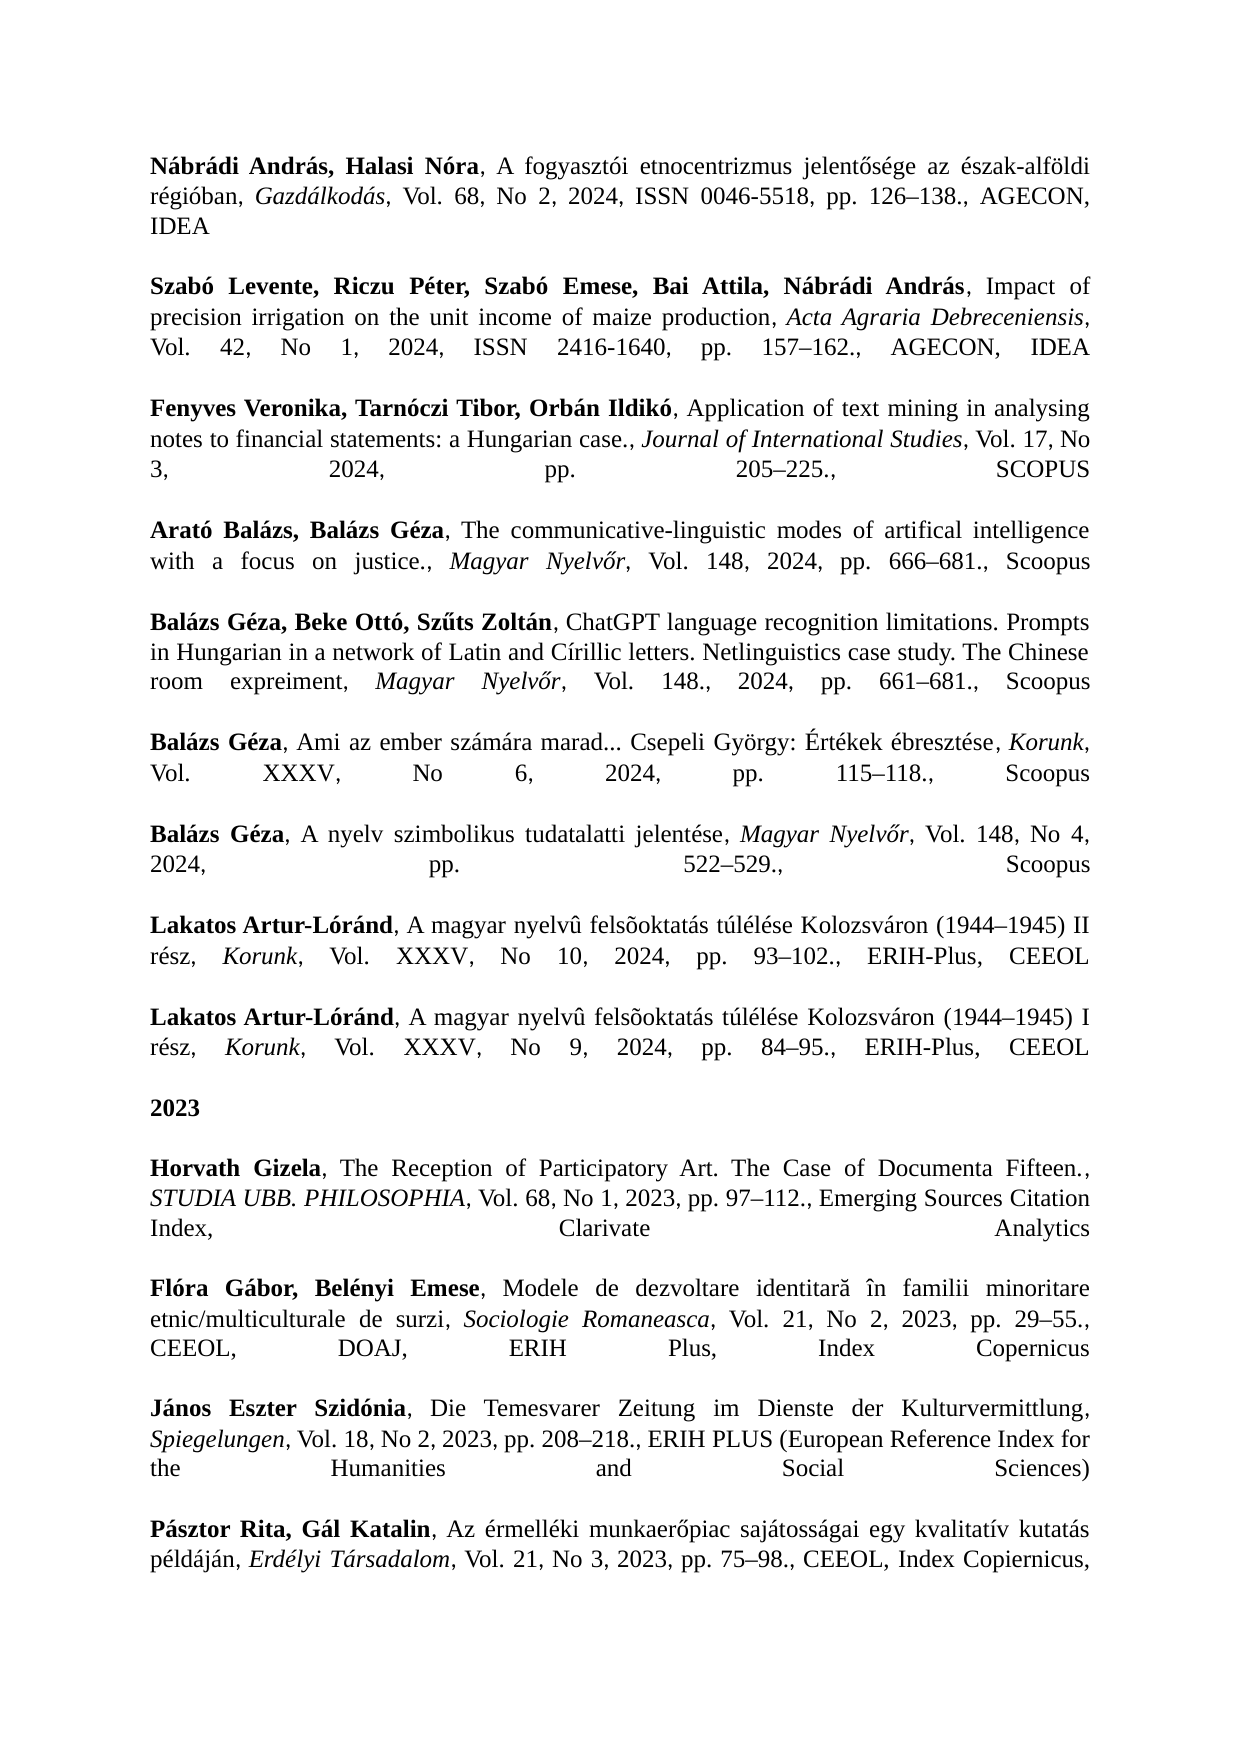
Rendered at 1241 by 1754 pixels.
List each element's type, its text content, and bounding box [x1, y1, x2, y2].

text Flóra Gábor, Belényi Emese, Modele de dezvoltare identitară în familii minoritare etnic/multiculturale de surzi, Sociologie Romaneasca, Vol. 21, No 2, 2023, pp. 29–55., CEEOL, DOAJ, ERIH Plus, Index Copernicus [150, 1272, 1090, 1392]
text Nábrádi András, Halasi Nóra, A fogyasztói etnocentrizmus jelentősége az észak-alföldi régióban, Gazdálkodás, Vol. 68, No 2, 2024, ISSN 0046-5518, pp. 126–138., AGECON, IDEA [150, 150, 1090, 270]
text Arató Balázs, Balázs Géza, The communicative-linguistic modes of artifical intelligence with a focus on justice., Magyar Nyelvőr, Vol. 148, 2024, pp. 666–681., Scoopus [150, 514, 1090, 606]
text Szabó Levente, Riczu Péter, Szabó Emese, Bai Attila, Nábrádi András, Impact of precision irrigation on the unit income of maize production, Acta Agraria Debreceniensis, Vol. 42, No 1, 2024, ISSN 2416-1640, pp. 157–162., AGECON, IDEA [150, 270, 1090, 392]
text Balázs Géza, A nyelv szimbolikus tudatalatti jelentése, Magyar Nyelvőr, Vol. 148, No 4, 2024, pp. 522–529., Scoopus [150, 818, 1090, 909]
text Horvath Gizela, The Reception of Participatory Art. The Case of Documenta Fifteen., STUDIA UBB. PHILOSOPHIA, Vol. 68, No 1, 2023, pp. 97–112., Emerging Sources Citation Index, Clarivate Analytics [150, 1152, 1090, 1272]
text Balázs Géza, Ami az ember számára marad... Csepeli György: Értékek ébresztése, Korunk, Vol. XXXV, No 6, 2024, pp. 115–118., Scoopus [150, 726, 1090, 818]
text Lakatos Artur-Lóránd, A magyar nyelvû felsõoktatás túlélése Kolozsváron (1944–1945) II rész, Korunk, Vol. XXXV, No 10, 2024, pp. 93–102., ERIH-Plus, CEEOL [150, 909, 1090, 1001]
text Lakatos Artur-Lóránd, A magyar nyelvû felsõoktatás túlélése Kolozsváron (1944–1945) I rész, Korunk, Vol. XXXV, No 9, 2024, pp. 84–95., ERIH-Plus, CEEOL [150, 1001, 1090, 1093]
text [150, 1513, 1090, 1574]
text Fenyves Veronika, Tarnóczi Tibor, Orbán Ildikó, Application of text mining in analysing notes to financial statements: a Hungarian case., Journal of International Studies, Vol. 17, No 3, 2024, pp. 205–225., SCOPUS [150, 392, 1090, 514]
text 2023 [150, 1093, 1090, 1152]
text János Eszter Szidónia, Die Temesvarer Zeitung im Dienste der Kulturvermittlung, Spiegelungen, Vol. 18, No 2, 2023, pp. 208–218., ERIH PLUS (European Reference Index for the Humanities and Social Sciences) [150, 1392, 1090, 1513]
text Balázs Géza, Beke Ottó, Szűts Zoltán, ChatGPT language recognition limitations. Prompts in Hungarian in a network of Latin and Círillic letters. Netlinguistics case study. The Chinese room expreiment, Magyar Nyelvőr, Vol. 148., 2024, pp. 661–681., Scoopus [150, 606, 1090, 726]
